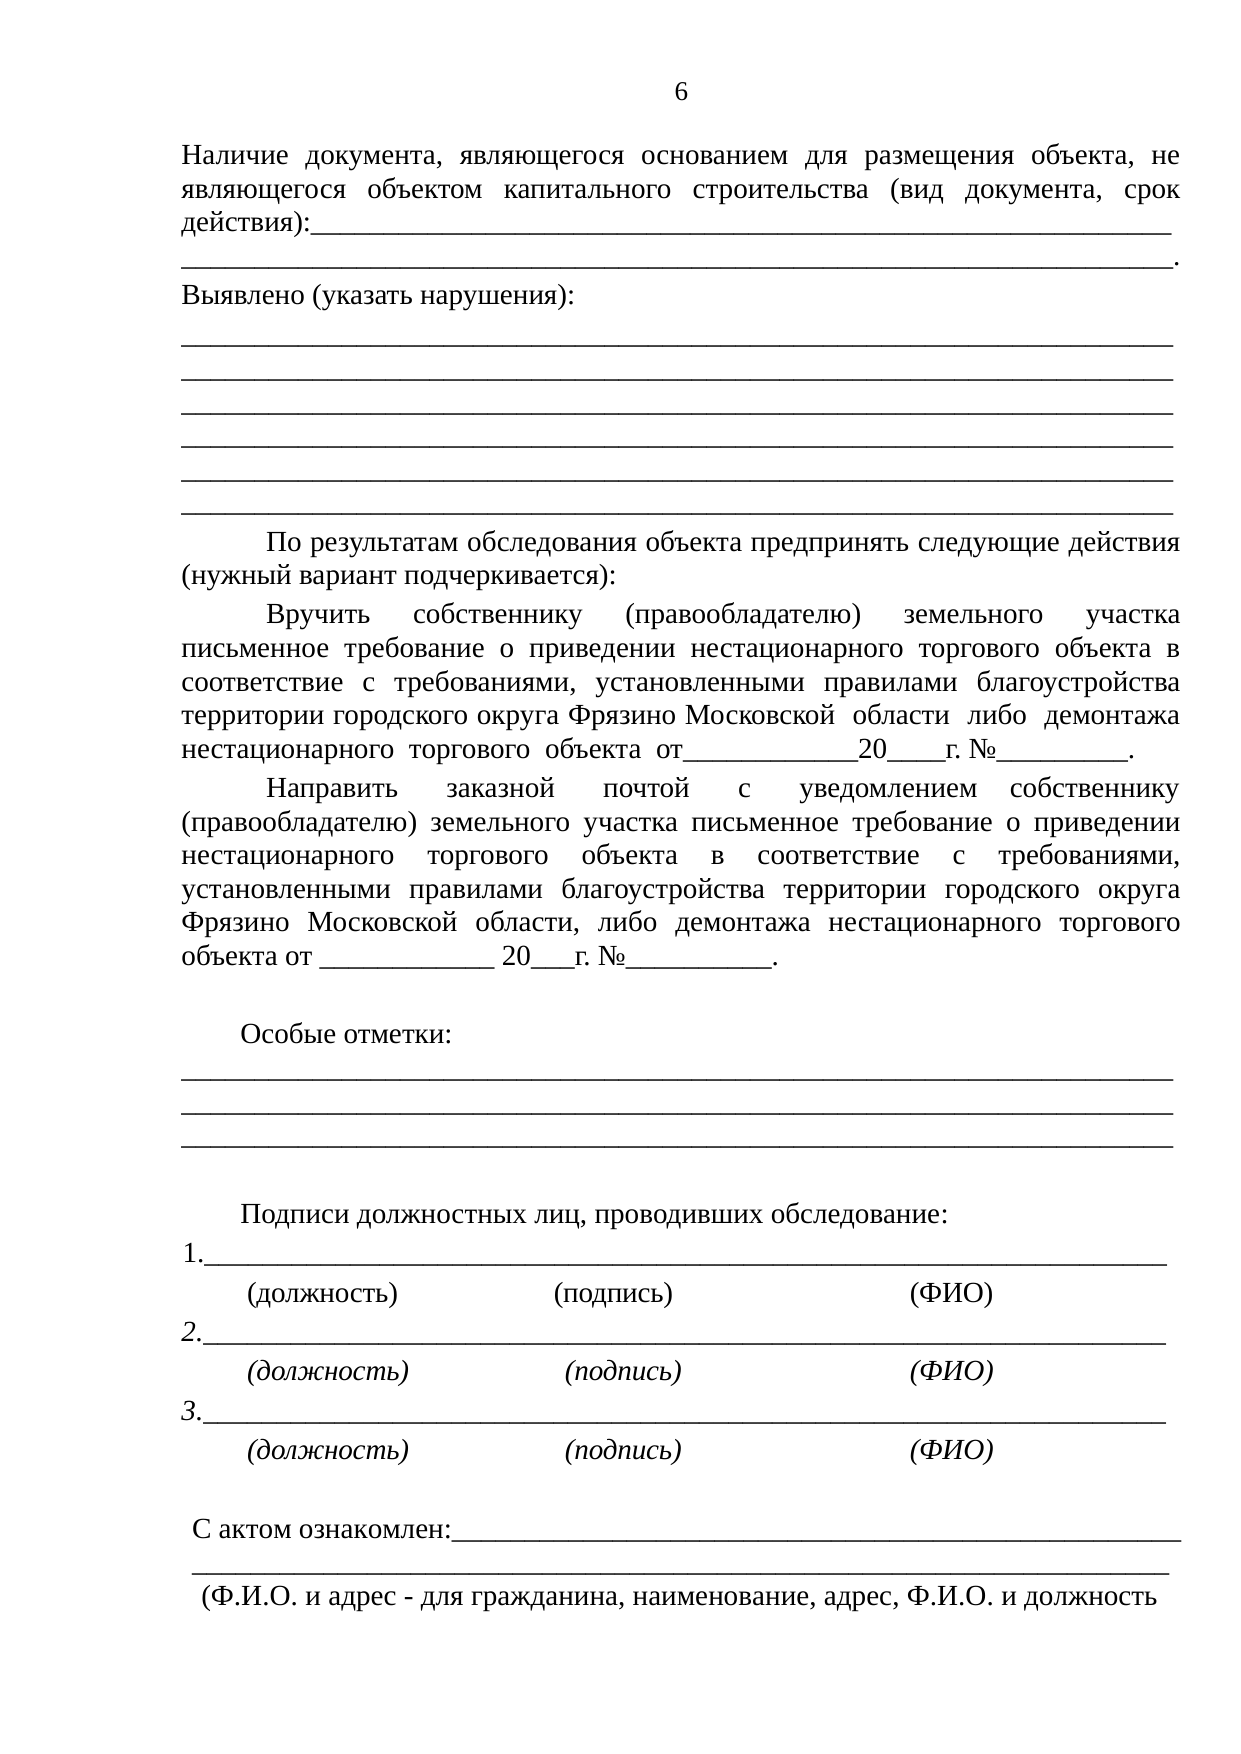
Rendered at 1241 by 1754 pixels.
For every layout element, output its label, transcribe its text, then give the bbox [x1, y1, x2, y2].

text ________________________________________________________________________________________________________________________________________________________________________________________________________________________________________________________________________________________________________________________________________________________________________________________________________________________ [181, 317, 1181, 518]
text (должность) (подпись) (ФИО) [181, 1353, 1167, 1387]
text (должность) (подпись) (ФИО) [181, 1432, 1167, 1466]
text С актом ознакомлен:__________________________________________________ [192, 1511, 1181, 1544]
text По результатам обследования объекта предпринять следующие действия (нужный вариант подчеркивается): [181, 524, 1181, 591]
text Особые отметки: ____________________________________________________________________________________________________________________________________________________________________________________________________________ [181, 1017, 1181, 1151]
text (должность) (подпись) (ФИО) [181, 1275, 1167, 1308]
text ___________________________________________________________________ [192, 1544, 1181, 1578]
text Вручить собственнику (правообладателю) земельного участка письменное требование о приведении нестационарного торгового объекта в соответствие с требованиями, установленными правилами благоустройства территории городского округа Фрязино Московской области либо демонтажа нестационарного торгового объекта от____________20____г. №_________. [181, 597, 1181, 764]
text 2.__________________________________________________________________ [181, 1314, 1167, 1348]
text Выявлено (указать нарушения): [181, 277, 1181, 311]
text Направить заказной почтой с уведомлением собственнику (правообладателю) земельного участка письменное требование о приведении нестационарного торгового объекта в соответствие с требованиями, установленными правилами благоустройства территории городского округа Фрязино Московской области, либо демонтажа нестационарного торгового объекта от ____________ 20___г. №__________. [181, 770, 1181, 971]
text Наличие документа, являющегося основанием для размещения объекта, не являющегося объектом капитального строительства (вид документа, срок действия):_______________________________________________________________________________________________________________________________. [181, 137, 1181, 271]
text 1.__________________________________________________________________ [181, 1235, 1167, 1269]
text 3.__________________________________________________________________ [181, 1393, 1167, 1426]
text Подписи должностных лиц, проводивших обследование: [181, 1196, 1181, 1229]
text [177, 1578, 1181, 1612]
